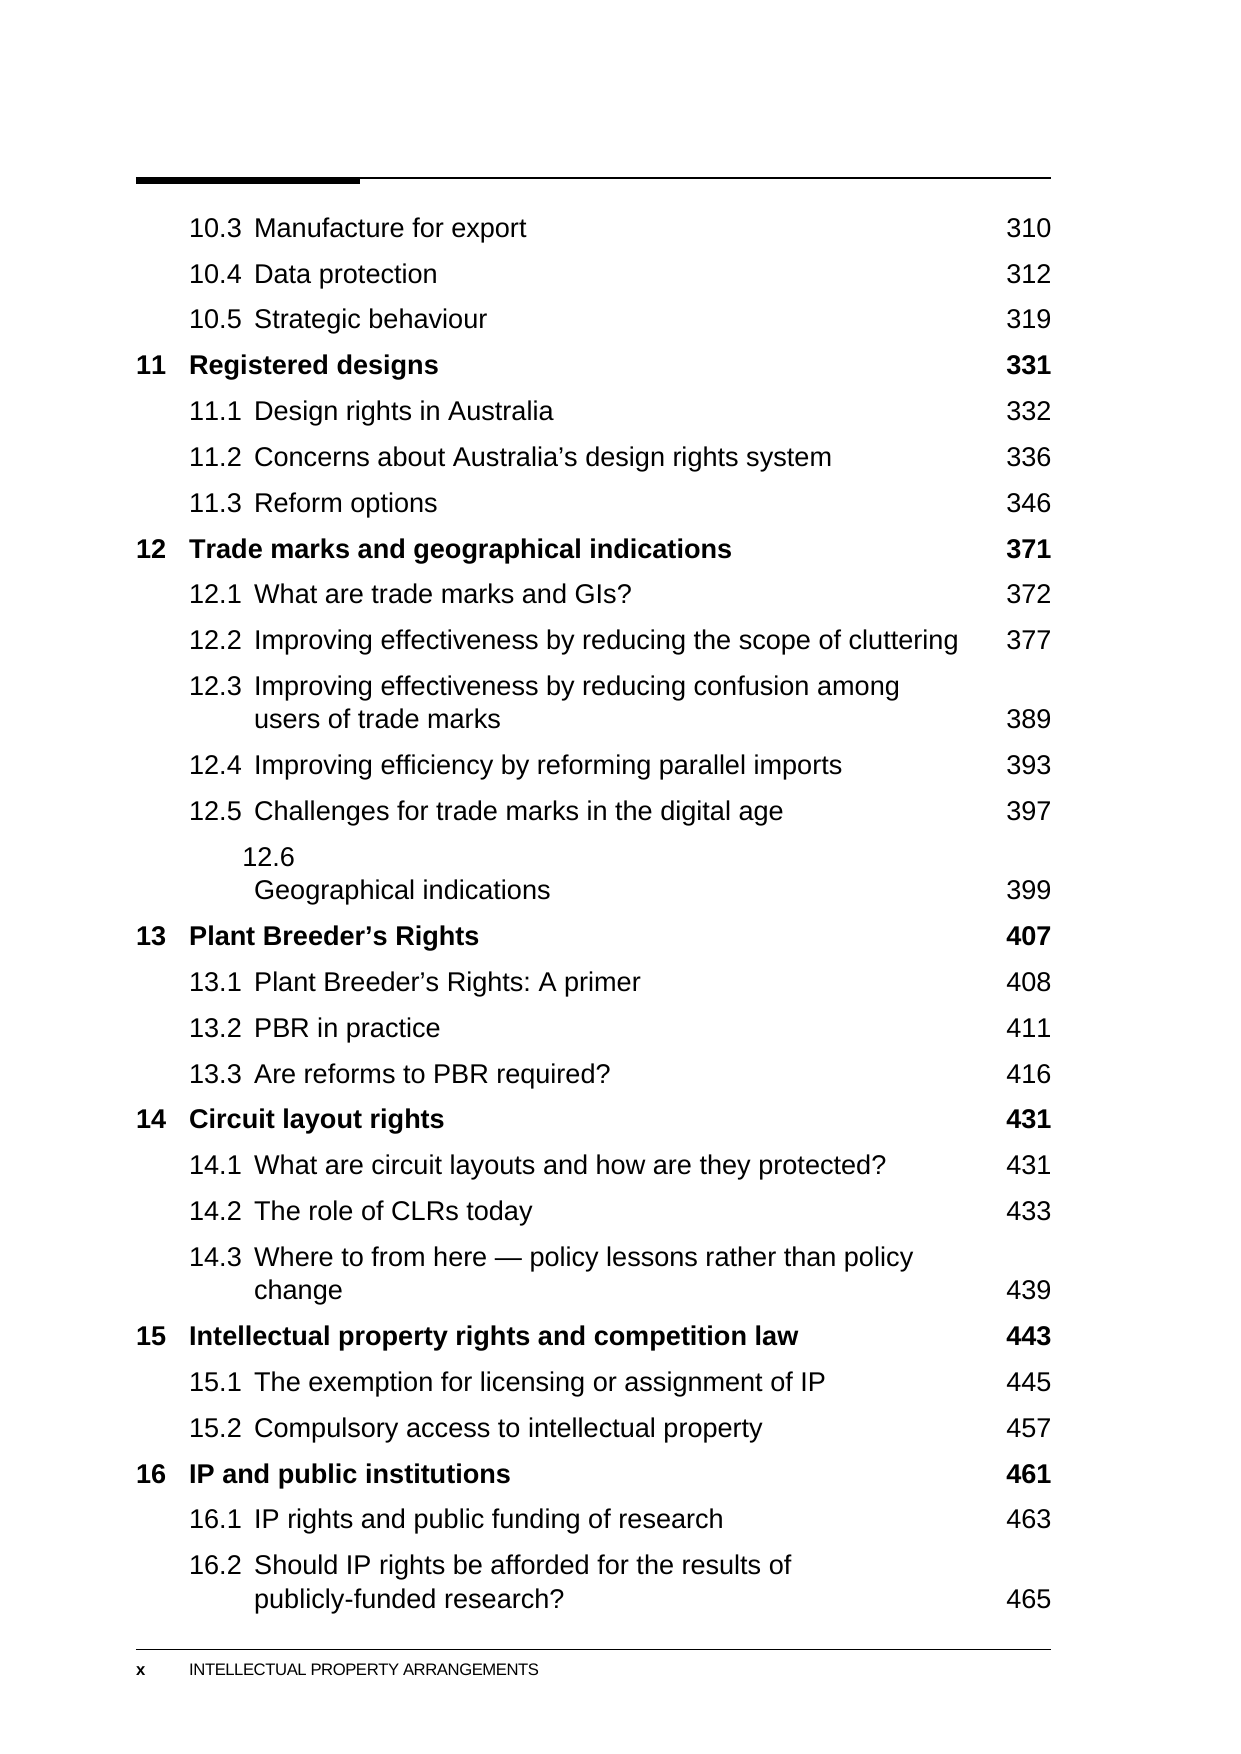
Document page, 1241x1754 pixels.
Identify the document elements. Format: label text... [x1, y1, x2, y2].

text 12.3 Improving effectiveness by reducing confusion among users of trade marks 389 [189, 669, 963, 736]
text 16 IP and public institutions 461 [136, 1456, 963, 1490]
text 12.2 Improving effectiveness by reducing the scope of cluttering 377 [189, 623, 963, 656]
text 10.5 Strategic behaviour 319 [189, 302, 963, 336]
text 11.2 Concerns about Australia’s design rights system 336 [189, 440, 963, 473]
text 12.5 Challenges for trade marks in the digital age 397 [189, 794, 963, 827]
text 10.3 Manufacture for export 310 [189, 211, 963, 244]
text 11.3 Reform options 346 [189, 486, 963, 519]
text 12.1 What are trade marks and GIs? 372 [189, 577, 963, 611]
text 14.2 The role of CLRs today 433 [189, 1194, 963, 1227]
text 16.1 IP rights and public funding of research 463 [189, 1502, 963, 1536]
text 13.1 Plant Breeder’s Rights: A primer 408 [189, 965, 963, 998]
text 14.3 Where to from here — policy lessons rather than policy change 439 [189, 1240, 963, 1306]
text 12 Trade marks and geographical indications 371 [136, 531, 963, 565]
text 14 Circuit layout rights 431 [136, 1102, 963, 1136]
text 13 Plant Breeder’s Rights 407 [136, 919, 963, 952]
text 16.2 Should IP rights be afforded for the results of publicly-funded research? 465 [189, 1548, 963, 1615]
text 10.4 Data protection 312 [189, 256, 963, 290]
text 15.2 Compulsory access to intellectual property 457 [189, 1411, 963, 1444]
text 12.6 Geographical indications 399 [242, 840, 1051, 906]
text 11.1 Design rights in Australia 332 [189, 394, 963, 427]
text 15.1 The exemption for licensing or assignment of IP 445 [189, 1365, 963, 1398]
text 15 Intellectual property rights and competition law 443 [136, 1319, 963, 1352]
text 13.2 PBR in practice 411 [189, 1011, 963, 1044]
text 14.1 What are circuit layouts and how are they protected? 431 [189, 1148, 963, 1181]
text 13.3 Are reforms to PBR required? 416 [189, 1056, 963, 1090]
text 11 Registered designs 331 [136, 348, 963, 381]
text 12.4 Improving efficiency by reforming parallel imports 393 [189, 748, 963, 781]
